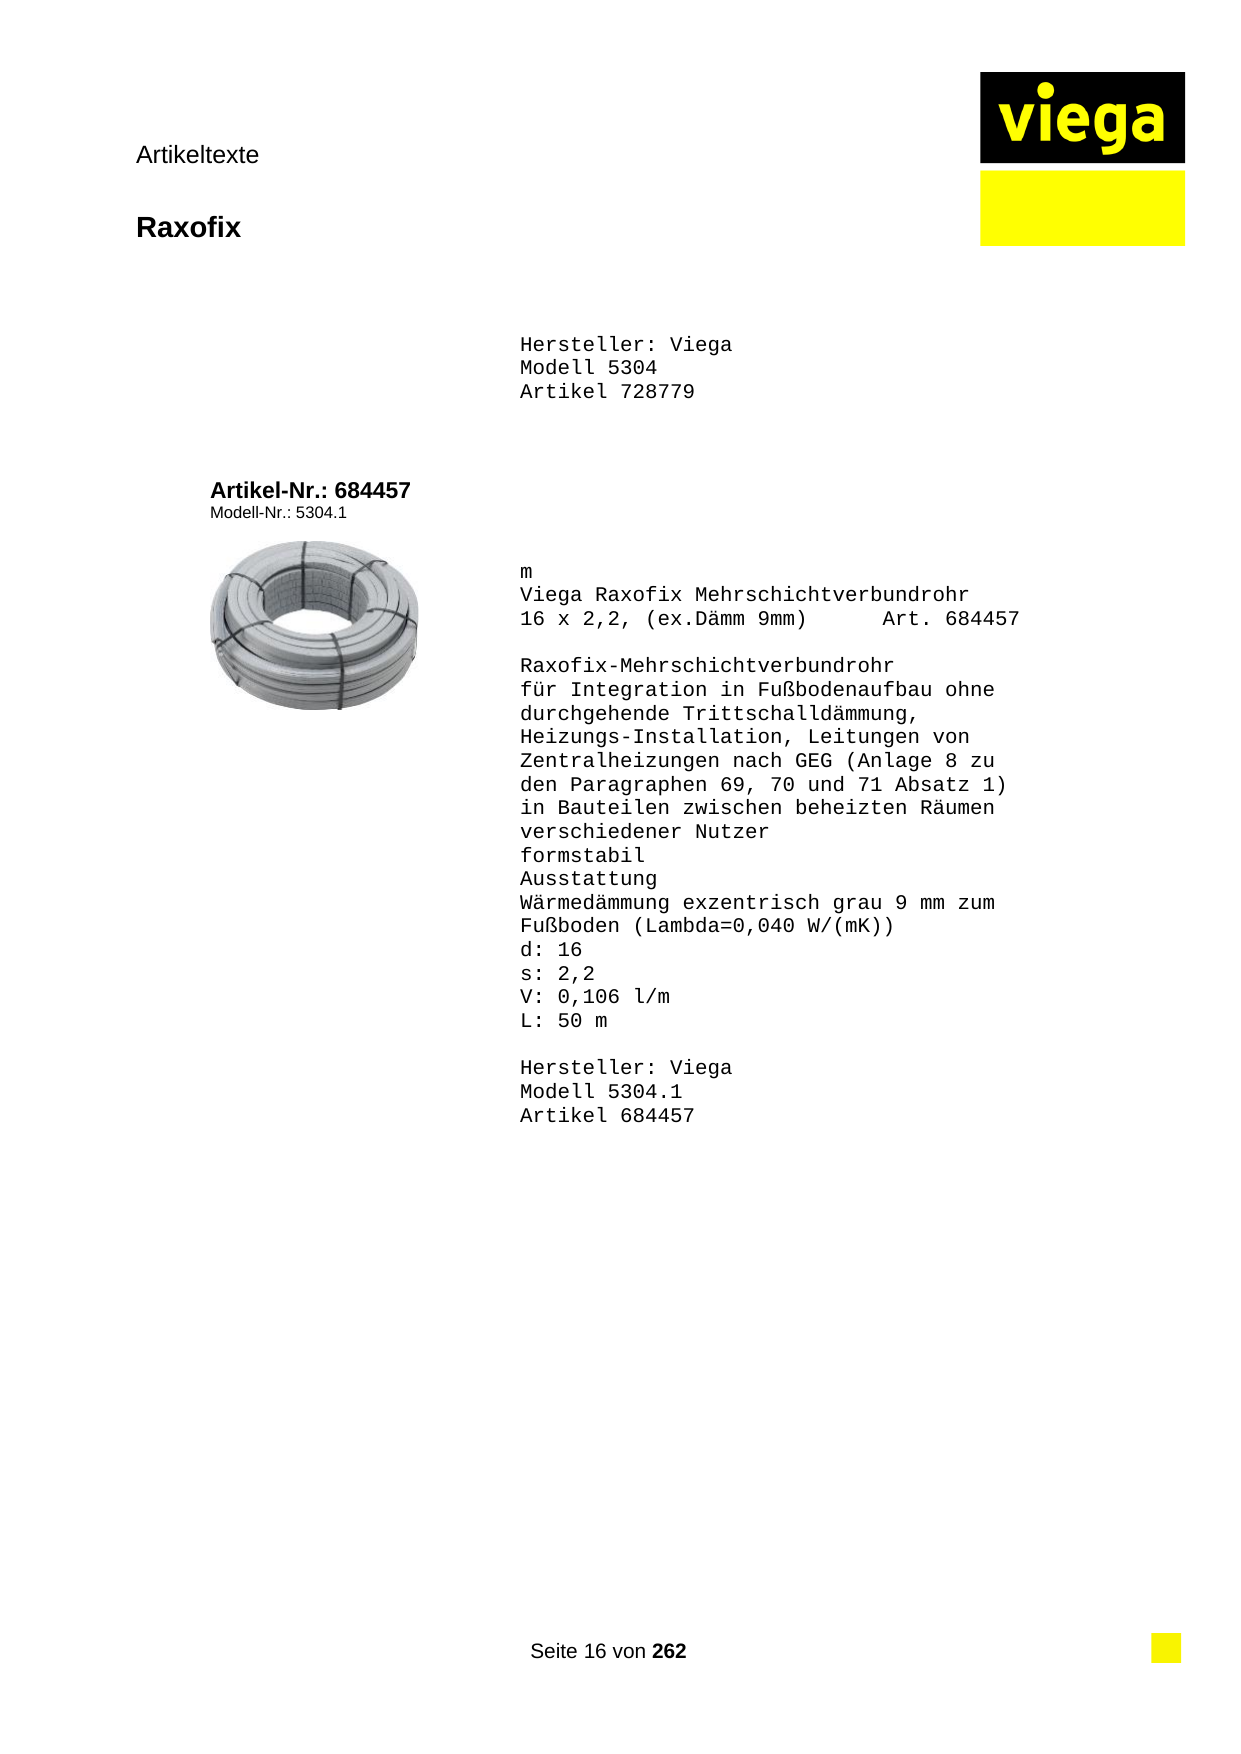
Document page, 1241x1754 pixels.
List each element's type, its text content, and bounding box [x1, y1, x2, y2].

text Raxofix-Mehrschichtverbundrohr [520, 655, 1181, 679]
text Modell-Nr.: 5304.1 [210, 503, 1181, 522]
text den Paragraphen 69, 70 und 71 Absatz 1) [520, 774, 1181, 797]
text Hersteller: Viega [520, 1057, 1181, 1081]
text für Integration in Fußbodenaufbau ohne [520, 679, 1181, 703]
text Ausstattung [520, 868, 1181, 892]
text in Bauteilen zwischen beheizten Räumen [520, 797, 1181, 821]
text Wärmedämmung exzentrisch grau 9 mm zum [520, 892, 1181, 916]
text Fußboden (Lambda=0,040 W/(mK)) [520, 916, 1181, 939]
text Artikel 728779 [520, 381, 1181, 405]
text Hersteller: Viega [520, 334, 1181, 357]
picture [210, 541, 419, 710]
picture [1151, 1633, 1182, 1663]
text Zentralheizungen nach GEG (Anlage 8 zu [520, 750, 1181, 774]
text durchgehende Trittschalldämmung, [520, 703, 1181, 726]
text Heizungs-Installation, Leitungen von [520, 726, 1181, 750]
text Modell 5304 [520, 357, 1181, 381]
picture [980, 72, 1186, 246]
text Artikel-Nr.: 684457 [210, 477, 1181, 503]
text s: 2,2 [520, 963, 1181, 986]
text verschiedener Nutzer [520, 821, 1181, 844]
text 16 x 2,2, (ex.Dämm 9mm) Art. 684457 [520, 608, 1181, 632]
text d: 16 [520, 939, 1181, 963]
text L: 50 m [520, 1010, 1181, 1034]
text Viega Raxofix Mehrschichtverbundrohr [520, 584, 1181, 608]
text V: 0,106 l/m [520, 986, 1181, 1010]
text formstabil [520, 844, 1181, 868]
text m [520, 561, 1181, 584]
text Artikel 684457 [520, 1105, 1181, 1128]
text Modell 5304.1 [520, 1081, 1181, 1105]
